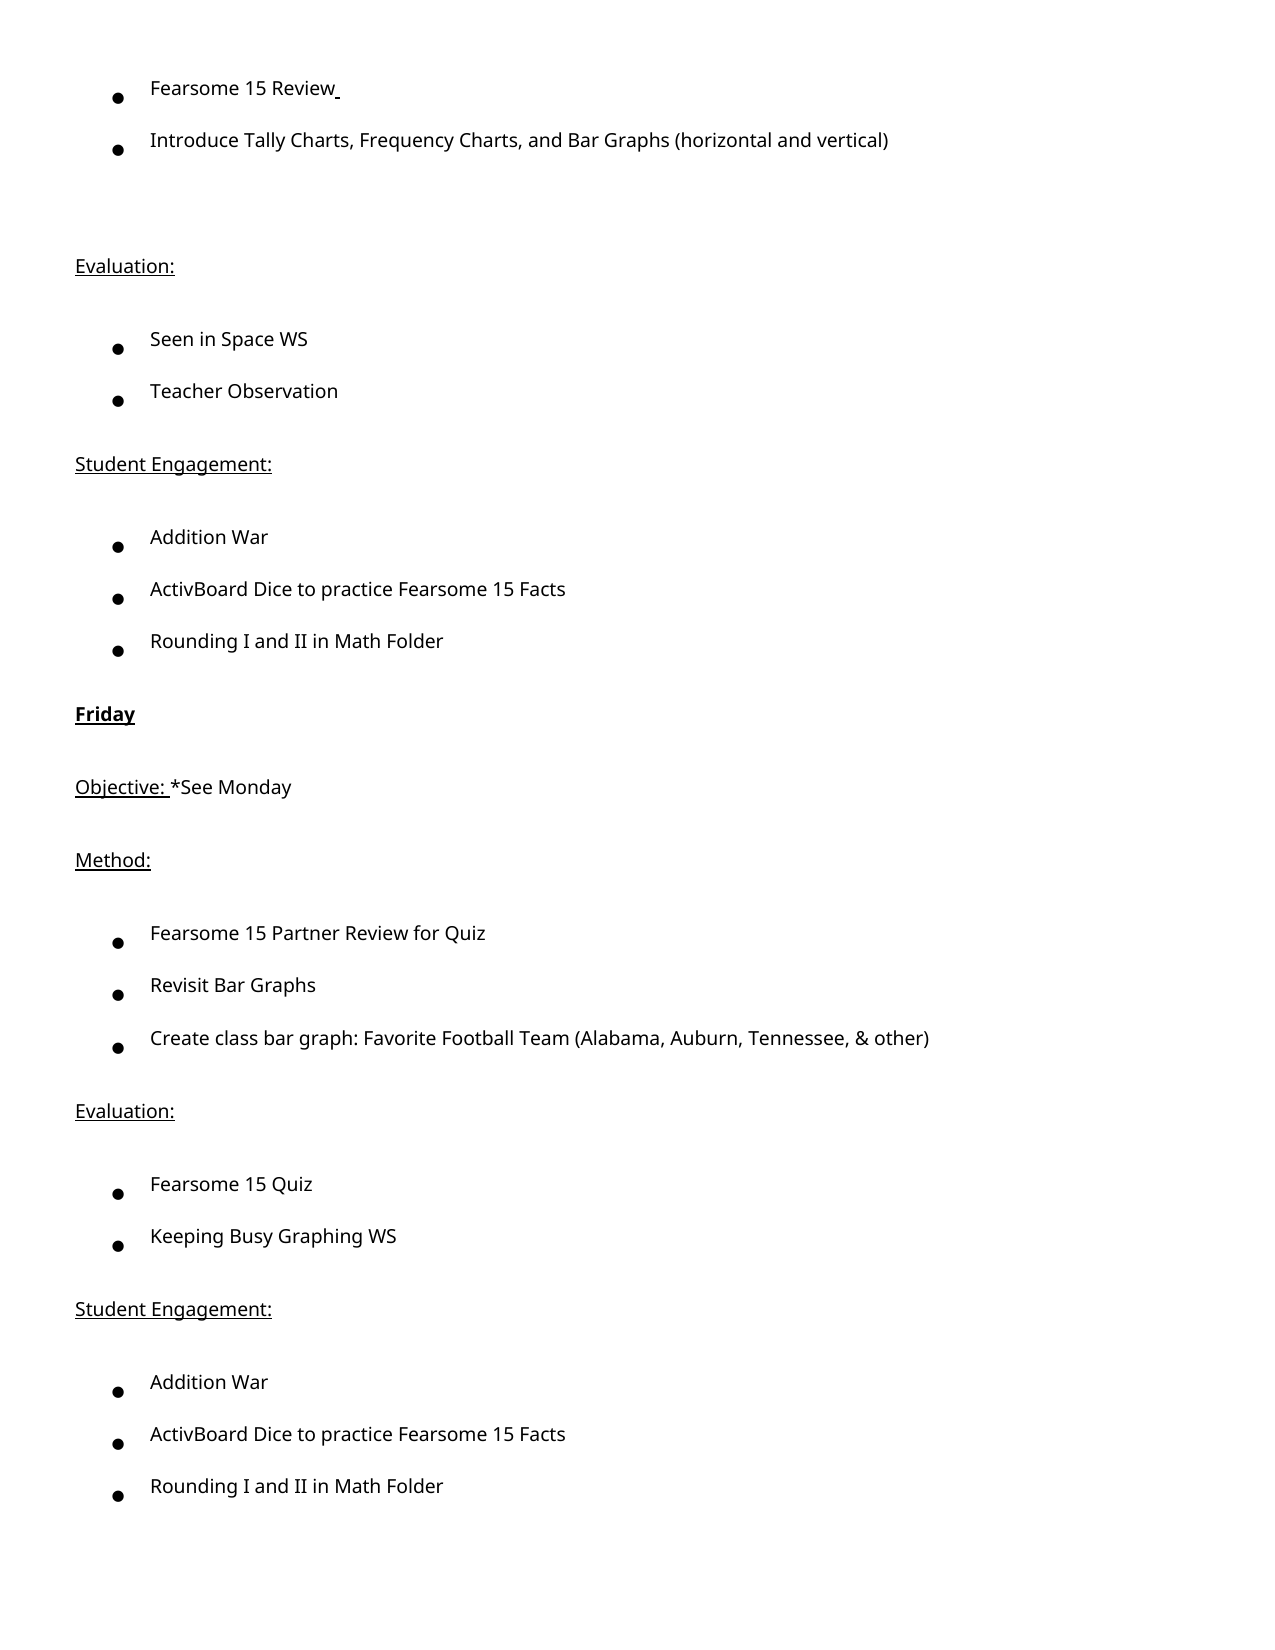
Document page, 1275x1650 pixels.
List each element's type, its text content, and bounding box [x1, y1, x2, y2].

list Introduce Tally Charts, Frequency Charts, and Bar Graphs (horizontal and vertical) [112, 127, 1200, 173]
list Rounding I and II in Math Folder [112, 628, 1200, 673]
text Student Engagement: [75, 451, 1200, 496]
list Fearsome 15 Review [112, 75, 1200, 120]
list Fearsome 15 Quiz [112, 1171, 1200, 1216]
text Friday [75, 701, 1200, 746]
text Evaluation: [75, 1097, 1200, 1143]
list ActivBoard Dice to practice Fearsome 15 Facts [112, 576, 1200, 621]
list Addition War [112, 1369, 1200, 1414]
list Keeping Busy Graphing WS [112, 1223, 1200, 1268]
text Method: [75, 847, 1200, 892]
list Teacher Observation [112, 378, 1200, 423]
list Create class bar graph: Favorite Football Team (Alabama, Auburn, Tennessee, & other) [112, 1024, 1200, 1070]
list ActivBoard Dice to practice Fearsome 15 Facts [112, 1421, 1200, 1466]
list Rounding I and II in Math Folder [112, 1473, 1200, 1518]
list Revisit Bar Graphs [112, 972, 1200, 1018]
list Fearsome 15 Partner Review for Quiz [112, 920, 1200, 966]
list Seen in Space WS [112, 325, 1200, 371]
text Objective: *See Monday [75, 774, 1200, 819]
list Addition War [112, 524, 1200, 569]
text Student Engagement: [75, 1296, 1200, 1341]
text Evaluation: [75, 252, 1200, 298]
